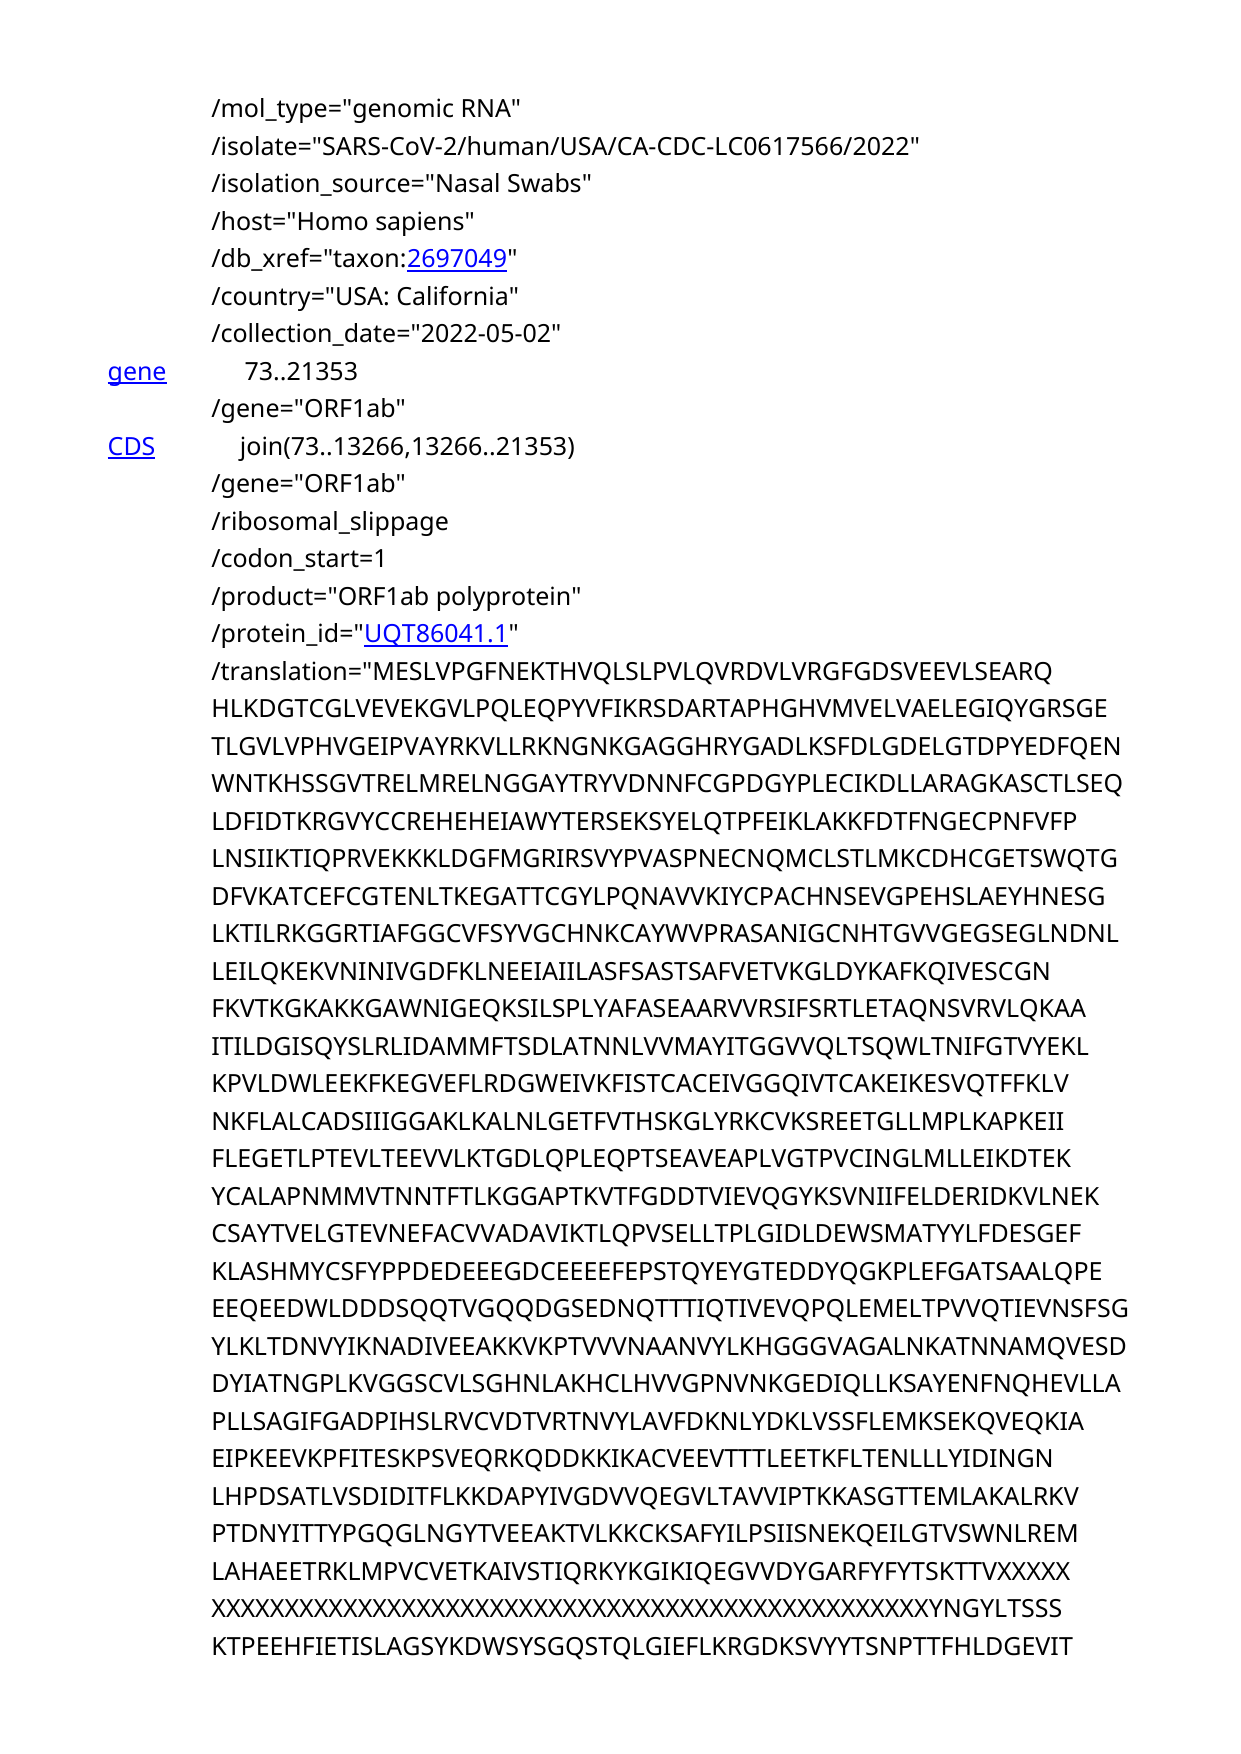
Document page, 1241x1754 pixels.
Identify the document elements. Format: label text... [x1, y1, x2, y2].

text DFVKATCEFCGTENLTKEGATTCGYLPQNAVVKIYCPACHNSEVGPEHSLAEYHNESG [75, 877, 1165, 914]
text XXXXXXXXXXXXXXXXXXXXXXXXXXXXXXXXXXXXXXXXXXXXXXXXXYNGYLTSSS [75, 1589, 1165, 1627]
text /product="ORF1ab polyprotein" [75, 577, 1165, 614]
text KTPEEHFIETISLAGSYKDWSYSGQSTQLGIEFLKRGDKSVYYTSNPTTFHLDGEVIT [75, 1627, 1165, 1664]
text EIPKEEVKPFITESKPSVEQRKQDDKKIKACVEEVTTTLEETKFLTENLLLYIDINGN [75, 1439, 1165, 1477]
text FLEGETLPTEVLTEEVVLKTGDLQPLEQPTSEAVEAPLVGTPVCINGLMLLEIKDTEK [75, 1139, 1165, 1177]
text /mol_type="genomic RNA" [75, 89, 1165, 127]
text /isolate="SARS-CoV-2/human/USA/CA-CDC-LC0617566/2022" [75, 127, 1165, 164]
text /isolation_source="Nasal Swabs" [75, 164, 1165, 202]
text /country="USA: California" [75, 277, 1165, 314]
text LAHAEETRKLMPVCVETKAIVSTIQRKYKGIKIQEGVVDYGARFYFYTSKTTVXXXXX [75, 1552, 1165, 1589]
text LDFIDTKRGVYCCREHEHEIAWYTERSEKSYELQTPFEIKLAKKFDTFNGECPNFVFP [75, 802, 1165, 839]
text /db_xref="taxon:2697049" [75, 239, 1165, 277]
text LKTILRKGGRTIAFGGCVFSYVGCHNKCAYWVPRASANIGCNHTGVVGEGSEGLNDNL [75, 914, 1165, 952]
text CSAYTVELGTEVNEFACVVADAVIKTLQPVSELLTPLGIDLDEWSMATYYLFDESGEF [75, 1214, 1165, 1252]
text KPVLDWLEEKFKEGVEFLRDGWEIVKFISTCACEIVGGQIVTCAKEIKESVQTFFKLV [75, 1064, 1165, 1102]
text PLLSAGIFGADPIHSLRVCVDTVRTNVYLAVFDKNLYDKLVSSFLEMKSEKQVEQKIA [75, 1402, 1165, 1439]
text /translation="MESLVPGFNEKTHVQLSLPVLQVRDVLVRGFGDSVEEVLSEARQ [75, 652, 1165, 689]
text ITILDGISQYSLRLIDAMMFTSDLATNNLVVMAYITGGVVQLTSQWLTNIFGTVYEKL [75, 1027, 1165, 1064]
text KLASHMYCSFYPPDEDEEEGDCEEEEFEPSTQYEYGTEDDYQGKPLEFGATSAALQPE [75, 1252, 1165, 1289]
text WNTKHSSGVTRELMRELNGGAYTRYVDNNFCGPDGYPLECIKDLLARAGKASCTLSEQ [75, 764, 1165, 802]
text gene 73..21353 [75, 352, 1165, 389]
text PTDNYITTYPGQGLNGYTVEEAKTVLKKCKSAFYILPSIISNEKQEILGTVSWNLREM [75, 1514, 1165, 1552]
text NKFLALCADSIIIGGAKLKALNLGETFVTHSKGLYRKCVKSREETGLLMPLKAPKEII [75, 1102, 1165, 1139]
text LHPDSATLVSDIDITFLKKDAPYIVGDVVQEGVLTAVVIPTKKASGTTEMLAKALRKV [75, 1477, 1165, 1514]
text /ribosomal_slippage [75, 502, 1165, 539]
text FKVTKGKAKKGAWNIGEQKSILSPLYAFASEAARVVRSIFSRTLETAQNSVRVLQKAA [75, 989, 1165, 1027]
text YLKLTDNVYIKNADIVEEAKKVKPTVVVNAANVYLKHGGGVAGALNKATNNAMQVESD [75, 1327, 1165, 1364]
text CDS join(73..13266,13266..21353) [75, 427, 1165, 464]
text YCALAPNMMVTNNTFTLKGGAPTKVTFGDDTVIEVQGYKSVNIIFELDERIDKVLNEK [75, 1177, 1165, 1214]
text HLKDGTCGLVEVEKGVLPQLEQPYVFIKRSDARTAPHGHVMVELVAELEGIQYGRSGE [75, 689, 1165, 727]
text LEILQKEKVNINIVGDFKLNEEIAIILASFSASTSAFVETVKGLDYKAFKQIVESCGN [75, 952, 1165, 989]
text LNSIIKTIQPRVEKKKLDGFMGRIRSVYPVASPNECNQMCLSTLMKCDHCGETSWQTG [75, 839, 1165, 877]
text /host="Homo sapiens" [75, 202, 1165, 239]
text /gene="ORF1ab" [75, 389, 1165, 427]
text /gene="ORF1ab" [75, 464, 1165, 502]
text /codon_start=1 [75, 539, 1165, 577]
text /collection_date="2022-05-02" [75, 314, 1165, 352]
text /protein_id="UQT86041.1" [75, 614, 1165, 652]
text TLGVLVPHVGEIPVAYRKVLLRKNGNKGAGGHRYGADLKSFDLGDELGTDPYEDFQEN [75, 727, 1165, 764]
text EEQEEDWLDDDSQQTVGQQDGSEDNQTTTIQTIVEVQPQLEMELTPVVQTIEVNSFSG [75, 1289, 1165, 1327]
text DYIATNGPLKVGGSCVLSGHNLAKHCLHVVGPNVNKGEDIQLLKSAYENFNQHEVLLA [75, 1364, 1165, 1402]
